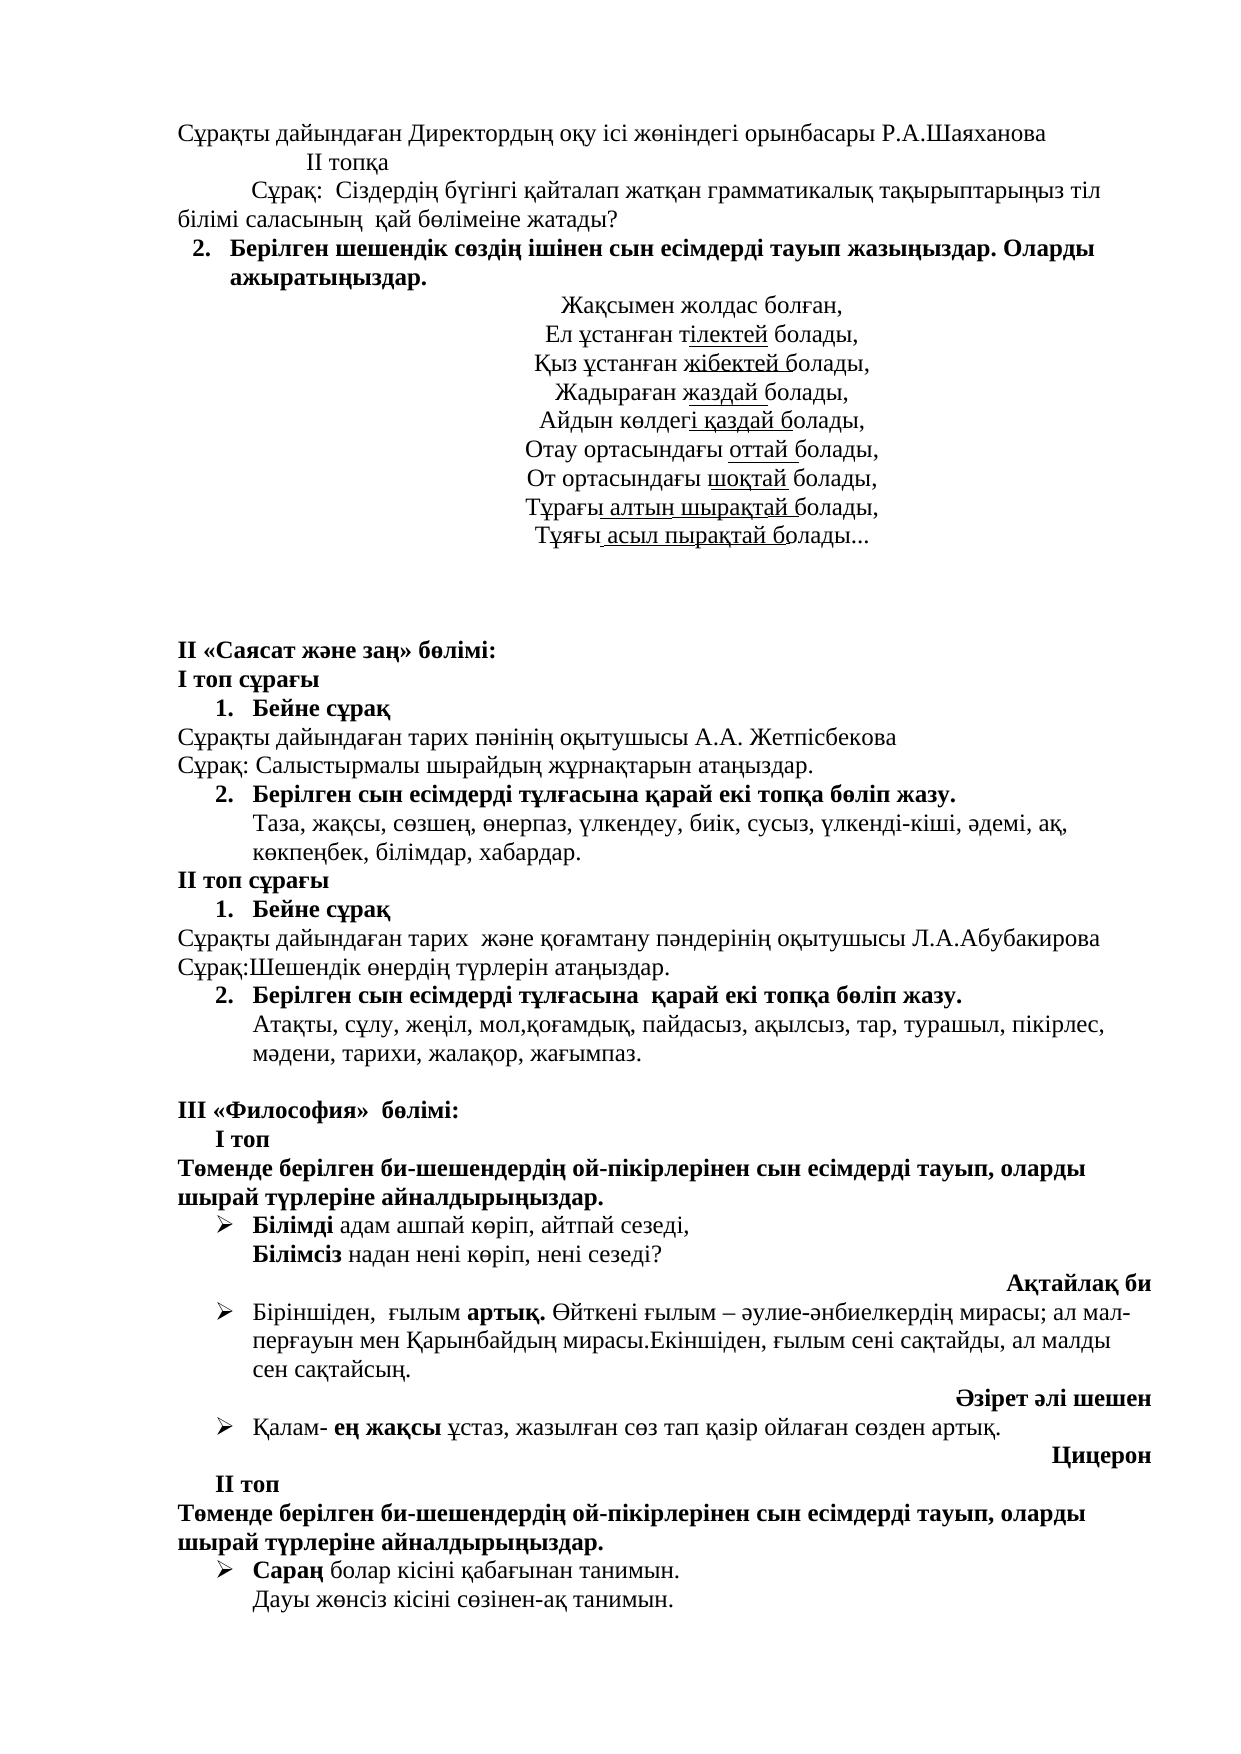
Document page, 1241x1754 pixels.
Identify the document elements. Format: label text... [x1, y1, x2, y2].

text ІІ топқа [177, 147, 1152, 176]
text ІІ топ [177, 1469, 1152, 1498]
list Біріншіден, ғылым артық. Өйткені ғылым – әулие-әнбиелкердің мирасы; ал мал- перғауын мен Қарынбайдың мирасы.Екіншіден, ғылым сені сақтайды, ал малды сен сақтайсың. [215, 1297, 1152, 1383]
list Берілген шешендік сөздің ішінен сын есімдерді тауып жазыңыздар. Оларды ажыратыңыздар. [192, 233, 1152, 291]
list Айдын көлдегі қаздай болады, [252, 406, 1152, 434]
text ІІ «Саясат және заң» бөлімі: [177, 636, 1152, 664]
list Білімсіз надан нені көріп, нені сезеді? [252, 1239, 1152, 1268]
list Бейне сұрақ [215, 693, 1152, 722]
text Төменде берілген би-шешендердің ой-пікірлерінен сын есімдерді тауып, оларды шырай түрлеріне айналдырыңыздар. [177, 1498, 1152, 1556]
text Сұрақ: Салыстырмалы шырайдың жұрнақтарын атаңыздар. [177, 751, 1152, 779]
list Берілген сын есімдерді тұлғасына қарай екі топқа бөліп жазу. [215, 779, 1152, 808]
text ІІ топ сұрағы [177, 866, 1152, 894]
list Сараң болар кісіні қабағынан танимын. [215, 1556, 1152, 1584]
text Сұрақты дайындаған тарих және қоғамтану пәндерінің оқытушысы Л.А.Абубакирова [177, 923, 1152, 952]
list Жадыраған жаздай болады, [252, 377, 1152, 406]
list Тұяғы асыл пырақтай болады... [252, 521, 1152, 549]
list Жақсымен жолдас болған, [252, 291, 1152, 319]
list Отау ортасындағы оттай болады, [252, 434, 1152, 463]
text Сұрақ:Шешендік өнердің түрлерін атаңыздар. [177, 952, 1152, 981]
list Қыз ұстанған жібектей болады, [252, 348, 1152, 377]
text Сұрақты дайындаған тарих пәнінің оқытушысы А.А. Жетпісбекова [177, 722, 1152, 751]
text Әзірет әлі шешен [177, 1383, 1152, 1412]
text Төменде берілген би-шешендердің ой-пікірлерінен сын есімдерді тауып, оларды шырай түрлеріне айналдырыңыздар. [177, 1153, 1152, 1211]
list Атақты, сұлу, жеңіл, мол,қоғамдық, пайдасыз, ақылсыз, тар, турашыл, пікірлес, мәдени, тарихи, жалақор, жағымпаз. [252, 1009, 1152, 1067]
list Тұрағы алтын шырақтай болады, [252, 492, 1152, 521]
list Ел ұстанған тілектей болады, [252, 319, 1152, 348]
text Сұрақты дайындаған Директордың оқу ісі жөніндегі орынбасары Р.А.Шаяханова [177, 118, 1152, 147]
list Қалам- ең жақсы ұстаз, жазылған сөз тап қазір ойлаған сөзден артық. [215, 1412, 1152, 1441]
text І топ сұрағы [177, 664, 1152, 693]
list Білімді адам ашпай көріп, айтпай сезеді, [215, 1211, 1152, 1239]
list Ақтайлақ би [252, 1268, 1152, 1297]
list Берілген сын есімдерді тұлғасына қарай екі топқа бөліп жазу. [215, 981, 1152, 1009]
text І топ [177, 1124, 1152, 1153]
text ІІІ «Философия» бөлімі: [177, 1096, 1152, 1124]
list Бейне сұрақ [215, 894, 1152, 923]
list Таза, жақсы, сөзшең, өнерпаз, үлкендеу, биік, сусыз, үлкенді-кіші, әдемі, ақ, көкпеңбек, білімдар, хабардар. [252, 808, 1152, 866]
list От ортасындағы шоқтай болады, [252, 463, 1152, 492]
list Дауы жөнсіз кісіні сөзінен-ақ танимын. [252, 1584, 1152, 1613]
list Цицерон [252, 1441, 1152, 1469]
text Сұрақ: Сіздердің бүгінгі қайталап жатқан грамматикалық тақырыптарыңыз тіл білімі саласының қай бөлімеіне жатады? [177, 176, 1152, 233]
